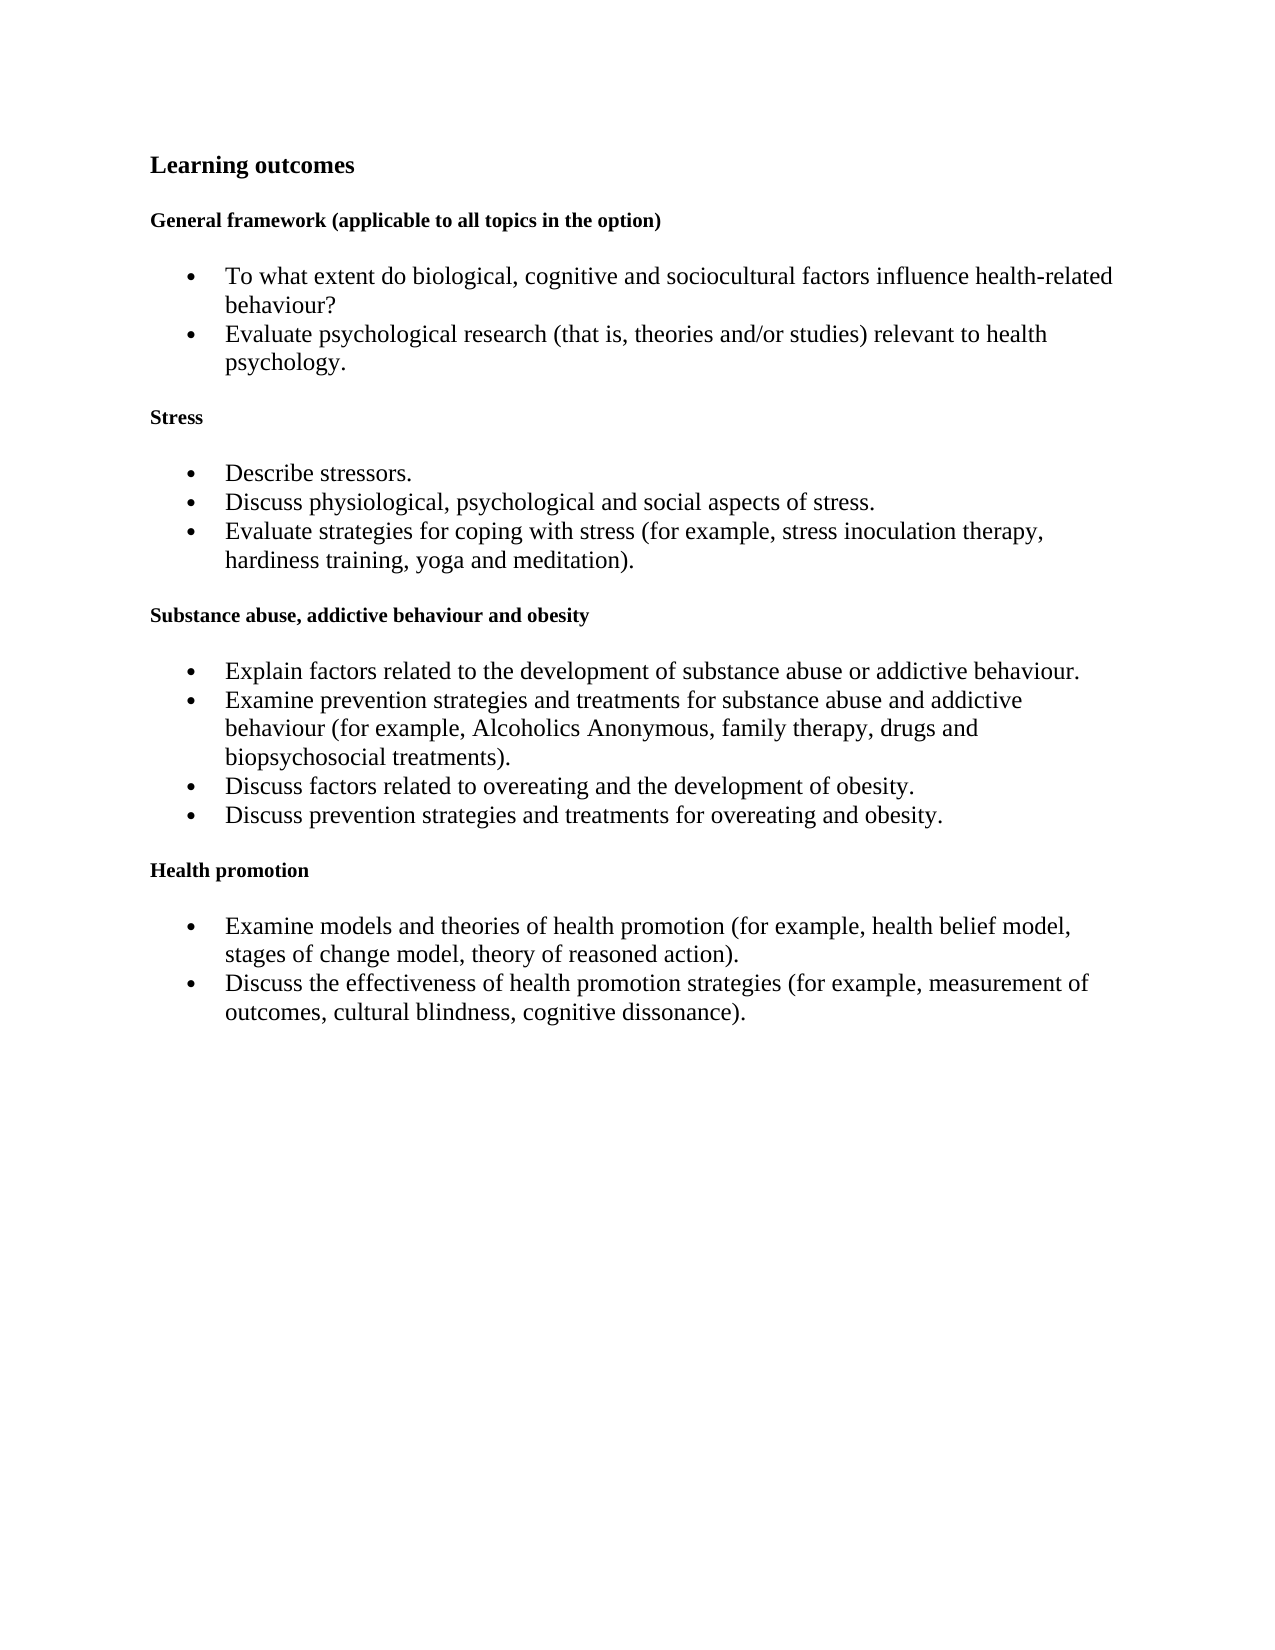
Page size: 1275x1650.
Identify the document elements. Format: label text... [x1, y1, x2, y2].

list Discuss the effectiveness of health promotion strategies (for example, measurement of outcomes, cultural blindness, cognitive dissonance). [187, 968, 1125, 1026]
list Examine prevention strategies and treatments for substance abuse and addictive behaviour (for example, Alcoholics Anonymous, family therapy, drugs and biopsychosocial treatments). [187, 685, 1125, 771]
list Discuss physiological, psychological and social aspects of stress. [187, 487, 1125, 516]
list Explain factors related to the development of substance abuse or addictive behaviour. [187, 656, 1125, 685]
text General framework (applicable to all topics in the option) [150, 208, 1125, 232]
list To what extent do biological, cognitive and sociocultural factors influence health-related behaviour? [187, 261, 1125, 319]
list Evaluate strategies for coping with stress (for example, stress inoculation therapy, hardiness training, yoga and meditation). [187, 516, 1125, 573]
text Substance abuse, addictive behaviour and obesity [150, 603, 1125, 627]
list Evaluate psychological research (that is, theories and/or studies) relevant to health psychology. [187, 319, 1125, 376]
list Discuss prevention strategies and treatments for overeating and obesity. [187, 800, 1125, 828]
list Examine models and theories of health promotion (for example, health belief model, stages of change model, theory of reasoned action). [187, 911, 1125, 968]
list Describe stressors. [187, 458, 1125, 487]
text Stress [150, 405, 1125, 429]
text Learning outcomes [150, 150, 1125, 179]
text Health promotion [150, 858, 1125, 882]
list Discuss factors related to overeating and the development of obesity. [187, 771, 1125, 800]
